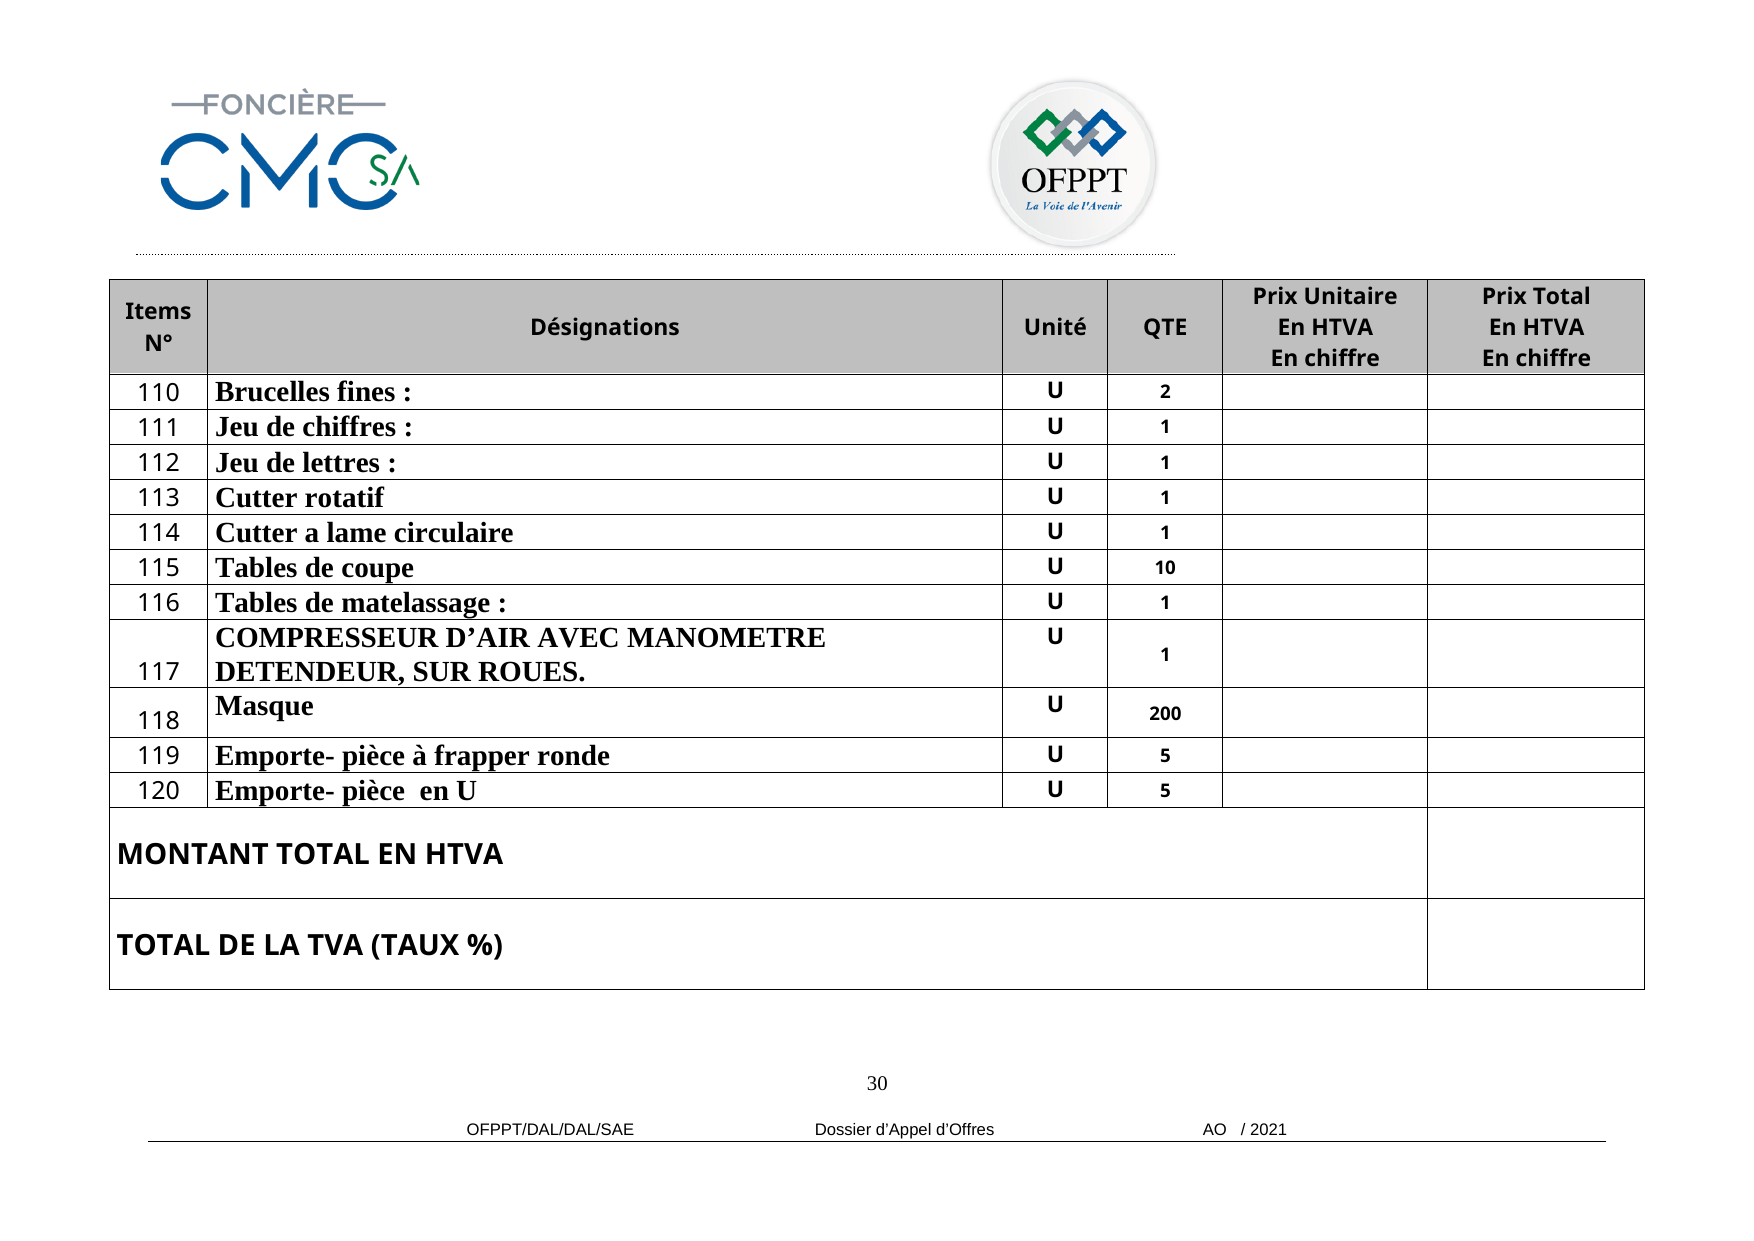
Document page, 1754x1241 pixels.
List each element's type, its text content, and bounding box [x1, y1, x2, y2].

table_cell TOTAL DE LA TVA (TAUX %) [110, 899, 1427, 988]
table_cell 5 [1108, 738, 1222, 772]
table_cell 111 [110, 410, 207, 444]
table_cell 115 [110, 550, 207, 584]
table_header QTE [1108, 280, 1222, 373]
table_cell Masque [208, 688, 1002, 737]
table_cell MONTANT TOTAL EN HTVA [110, 808, 1427, 898]
table_cell U [1003, 585, 1107, 619]
table_cell Brucelles fines : [208, 375, 1002, 408]
table_cell 200 [1108, 688, 1222, 737]
table_cell 1 [1108, 445, 1222, 479]
table_cell U [1003, 515, 1107, 549]
table_cell 1 [1108, 480, 1222, 514]
table_header Unité [1003, 280, 1107, 373]
table_cell 116 [110, 585, 207, 619]
table_cell U [1003, 688, 1107, 737]
table_cell U [1003, 773, 1107, 807]
table_cell [1223, 480, 1427, 514]
table_cell 1 [1108, 410, 1222, 444]
table_cell U [1003, 738, 1107, 772]
table_cell 120 [110, 773, 207, 807]
table_cell Emporte- pièce à frapper ronde [208, 738, 1002, 772]
table_cell U [1003, 410, 1107, 444]
table_cell 119 [110, 738, 207, 772]
table_header Prix Unitaire En HTVA En chiffre [1223, 280, 1427, 373]
table_cell 1 [1108, 515, 1222, 549]
table_cell U [1003, 375, 1107, 408]
table_cell Emporte- pièce en U [208, 773, 1002, 807]
table_cell 1 [1108, 620, 1222, 687]
table_cell COMPRESSEUR D’AIR AVEC MANOMETRE DETENDEUR, SUR ROUES. [208, 620, 1002, 687]
table_header Désignations [208, 280, 1002, 373]
table_cell 10 [1108, 550, 1222, 584]
table_cell [1428, 480, 1644, 514]
table_cell [1223, 620, 1427, 687]
table_cell [1223, 688, 1427, 737]
table_cell [1223, 550, 1427, 584]
table_cell Jeu de lettres : [208, 445, 1002, 479]
table_header Items N° [110, 280, 207, 373]
table_cell [1428, 515, 1644, 549]
table_cell 2 [1108, 375, 1222, 408]
table_cell 118 [110, 688, 207, 737]
table_cell [1223, 410, 1427, 444]
table_cell 5 [1108, 773, 1222, 807]
table_cell 112 [110, 445, 207, 479]
picture [983, 73, 1163, 254]
table_cell [1428, 738, 1644, 772]
table_cell Cutter rotatif [208, 480, 1002, 514]
table_cell [1223, 585, 1427, 619]
table_cell U [1003, 480, 1107, 514]
table_cell Tables de matelassage : [208, 585, 1002, 619]
table_cell U [1003, 550, 1107, 584]
table_cell [1428, 808, 1644, 898]
table_cell 117 [110, 620, 207, 687]
table_header Prix Total En HTVA En chiffre [1428, 280, 1644, 373]
table_cell [1223, 773, 1427, 807]
table_cell [1428, 375, 1644, 408]
table_cell [1223, 515, 1427, 549]
table_cell [1223, 445, 1427, 479]
table_cell [1428, 620, 1644, 687]
table_cell [1428, 550, 1644, 584]
table_cell Tables de coupe [208, 550, 1002, 584]
table_cell 113 [110, 480, 207, 514]
table_cell 110 [110, 375, 207, 408]
table_cell [1428, 773, 1644, 807]
table_cell [1428, 688, 1644, 737]
table_cell 1 [1108, 585, 1222, 619]
table_cell [1428, 410, 1644, 444]
picture [160, 88, 420, 210]
table_cell Cutter a lame circulaire [208, 515, 1002, 549]
table_cell 114 [110, 515, 207, 549]
table_cell [1223, 738, 1427, 772]
table_cell [1428, 585, 1644, 619]
table_cell [1428, 899, 1644, 988]
table_cell U [1003, 445, 1107, 479]
table_cell [1223, 375, 1427, 408]
table_cell Jeu de chiffres : [208, 410, 1002, 444]
table_cell [1428, 445, 1644, 479]
table_cell U [1003, 620, 1107, 687]
